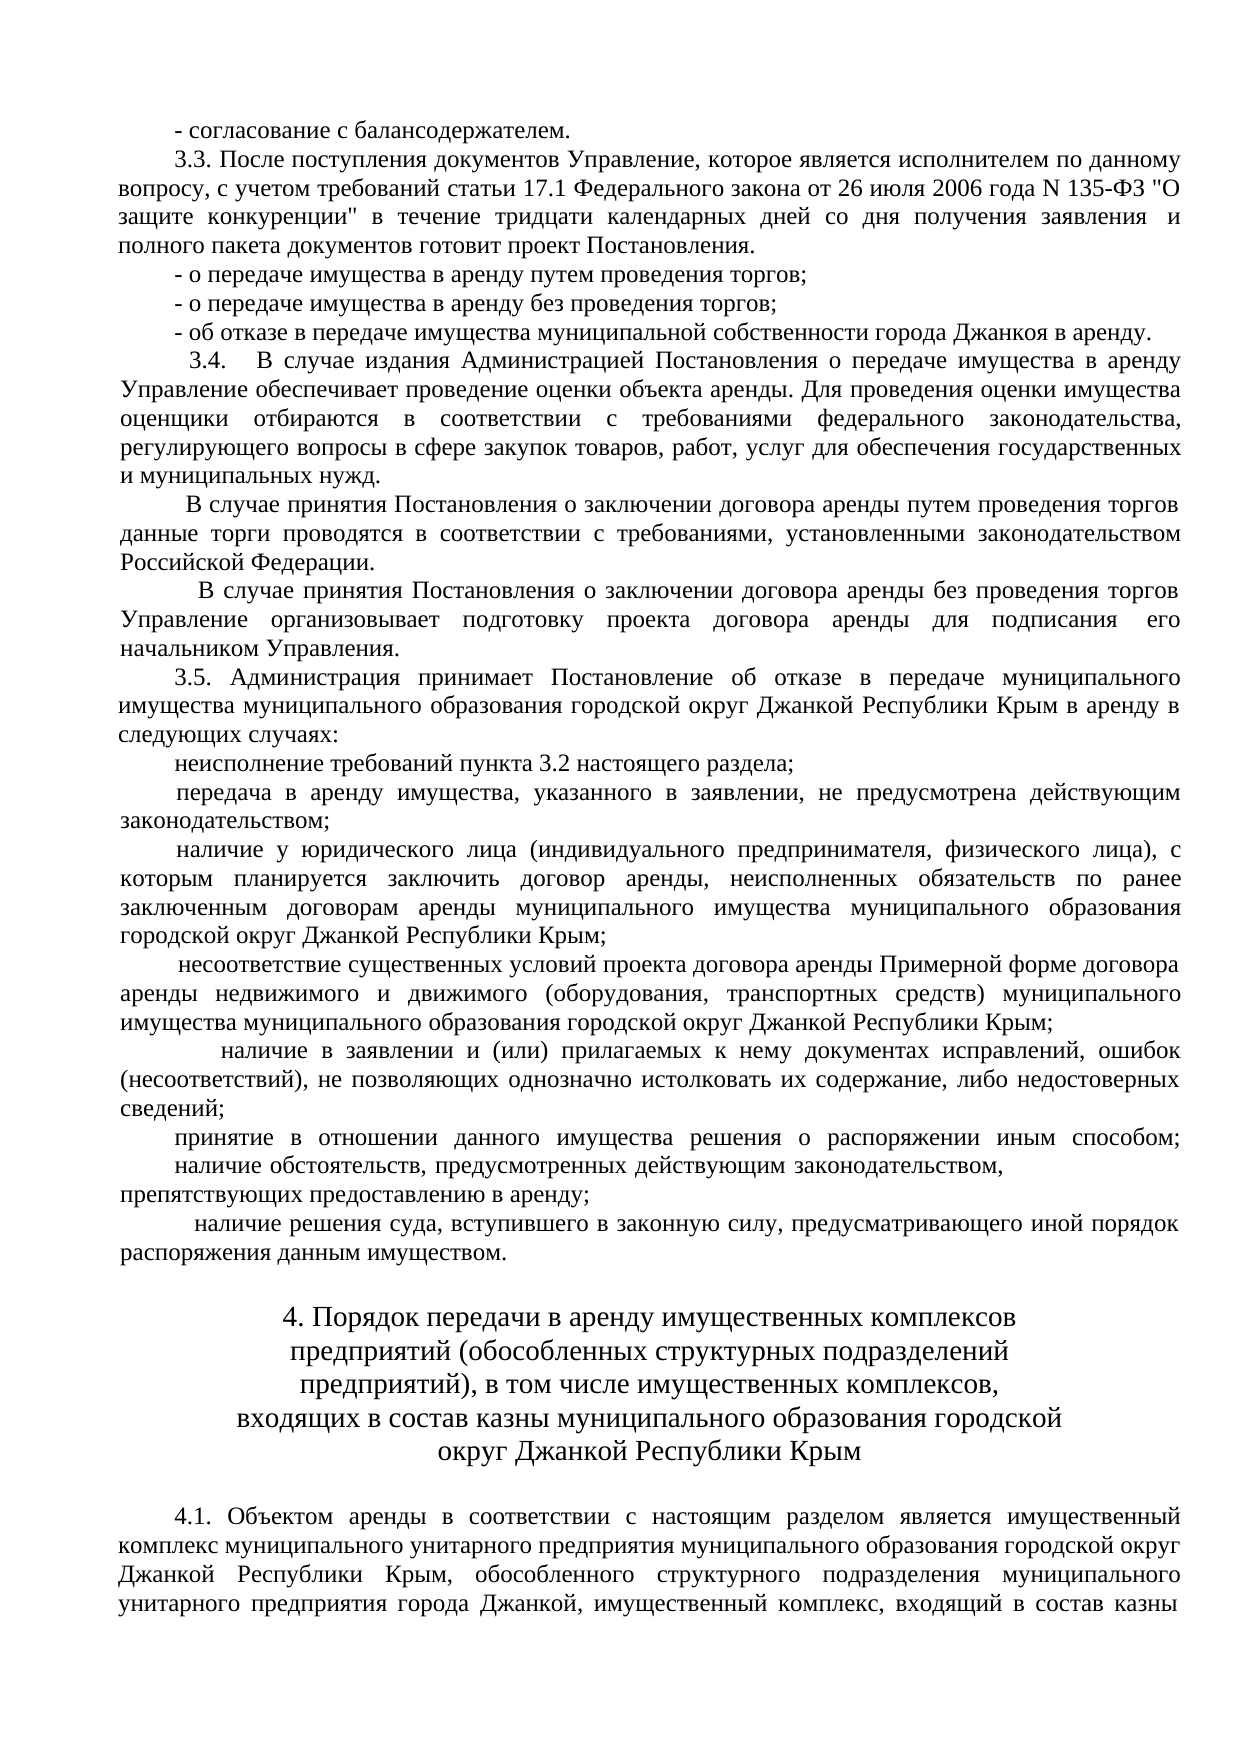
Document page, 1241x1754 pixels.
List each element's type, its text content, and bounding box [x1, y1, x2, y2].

list о передаче имущества в аренду без проведения торгов; [174, 288, 1238, 317]
list об отказе в передаче имущества муниципальной собственности города Джанкоя в аренду. [174, 317, 1238, 345]
text передача в аренду имущества, указанного в заявлении, не предусмотрена действующим законодательством; [120, 777, 1180, 834]
text В случае принятия Постановления о заключении договора аренды путем проведения торгов данные торги проводятся в соответствии с требованиями, установленными законодательством Российской Федерации. [99, 489, 1181, 575]
text наличие решения суда, вступившего в законную силу, предусматривающего иной порядок распоряжения данным имуществом. [99, 1208, 1180, 1266]
text принятие в отношении данного имущества решения о распоряжении иным способом; наличие обстоятельств, предусмотренных действующим законодательством, [174, 1122, 1181, 1179]
text наличие у юридического лица (индивидуального предпринимателя, физического лица), с которым планируется заключить договор аренды, неисполненных обязательств по ранее заключенным договорам аренды муниципального имущества муниципального образования городской округ Джанкой Республики Крым; [120, 834, 1181, 949]
list Администрация принимает Постановление об отказе в передаче муниципального имущества муниципального образования городской округ Джанкой Республики Крым в аренду в следующих случаях: [118, 662, 1181, 748]
list о передаче имущества в аренду путем проведения торгов; [174, 259, 1238, 288]
text предприятий), в том числе имущественных комплексов, входящих в состав казны муниципального образования городской округ Джанкой Республики Крым [234, 1366, 1065, 1467]
text неисполнение требований пункта 3.2 настоящего раздела; [174, 748, 1238, 777]
list Объектом аренды в соответствии с настоящим разделом является имущественный комплекс муниципального унитарного предприятия муниципального образования городской округ Джанкой Республики Крым, обособленного структурного подразделения муниципального унитарного предприятия города Джанкой, имущественный комплекс, входящий в состав казны [118, 1501, 1181, 1616]
list Порядок передачи в аренду имущественных комплексов предприятий (обособленных структурных подразделений [282, 1299, 1017, 1366]
list После поступления документов Управление, которое является исполнителем по данному вопросу, с учетом требований статьи 17.1 Федерального закона от 26 июля 2006 года N 135-ФЗ "О защите конкуренции" в течение тридцати календарных дней со дня получения заявления и полного пакета документов готовит проект Постановления. [118, 144, 1181, 259]
text наличие в заявлении и (или) прилагаемых к нему документах исправлений, ошибок (несоответствий), не позволяющих однозначно истолковать их содержание, либо недостоверных сведений; [120, 1035, 1181, 1122]
text В случае принятия Постановления о заключении договора аренды без проведения торгов Управление организовывает подготовку проекта договора аренды для подписания его начальником Управления. [99, 575, 1181, 662]
list В случае издания Администрацией Постановления о передаче имущества в аренду Управление обеспечивает проведение оценки объекта аренды. Для проведения оценки имущества оценщики отбираются в соответствии с требованиями федерального законодательства, регулирующего вопросы в сфере закупок товаров, работ, услуг для обеспечения государственных и муниципальных нужд. [120, 345, 1181, 489]
list согласование с балансодержателем. [174, 115, 1238, 144]
text несоответствие существенных условий проекта договора аренды Примерной форме договора аренды недвижимого и движимого (оборудования, транспортных средств) муниципального имущества муниципального образования городской округ Джанкой Республики Крым; [99, 949, 1182, 1035]
text препятствующих предоставлению в аренду; [120, 1179, 1238, 1208]
